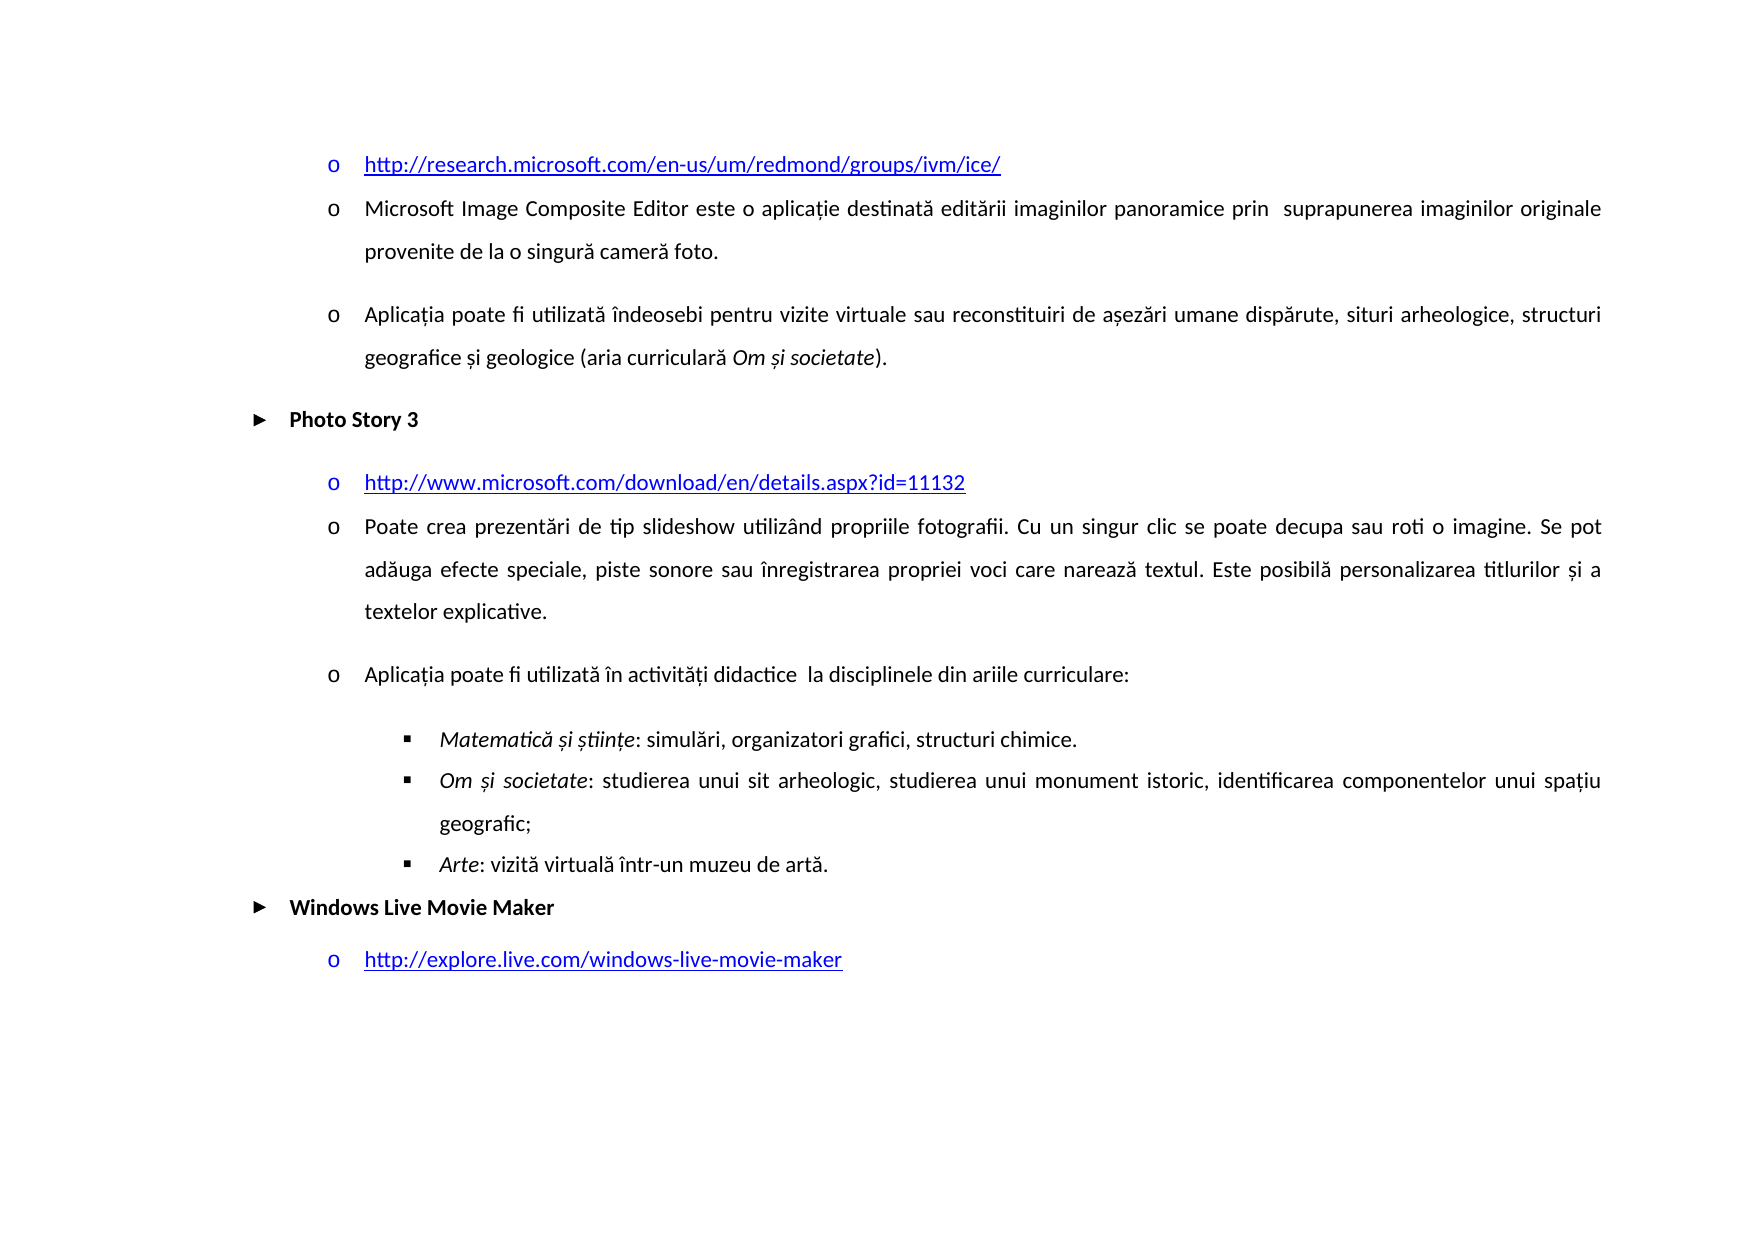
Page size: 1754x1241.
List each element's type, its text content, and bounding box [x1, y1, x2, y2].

list http://research.microsoft.com/en-us/um/redmond/groups/ivm/ice/ [327, 150, 1604, 179]
list http://explore.live.com/windows-live-movie-maker [327, 946, 1604, 975]
list Photo Story 3 [252, 406, 1604, 434]
list Microsoft Image Composite Editor este o aplicaţie destinată editării imaginilor panoramice prin suprapunerea imaginilor originale provenite de la o singură cameră foto. [327, 194, 1604, 265]
list Arte: vizită virtuală într-un muzeu de artă. [402, 851, 1604, 879]
list Matematică şi ştiinţe: simulări, organizatori grafici, structuri chimice. [402, 725, 1604, 753]
list Om şi societate: studierea unui sit arheologic, studierea unui monument istoric, identificarea componentelor unui spaţiu geografic; [402, 767, 1604, 837]
list Poate crea prezentări de tip slideshow utilizând propriile fotografii. Cu un singur clic se poate decupa sau roti o imagine. Se pot adăuga efecte speciale, piste sonore sau înregistrarea propriei voci care narează textul. Este posibilă personalizarea titlurilor şi a textelor explicative. [327, 512, 1604, 625]
list http://www.microsoft.com/download/en/details.aspx?id=11132 [327, 468, 1604, 498]
list Aplicaţia poate fi utilizată îndeosebi pentru vizite virtuale sau reconstituiri de aşezări umane dispărute, situri arheologice, structuri geografice şi geologice (aria curriculară Om şi societate). [327, 300, 1604, 371]
list Windows Live Movie Maker [252, 893, 1604, 921]
list Aplicaţia poate fi utilizată în activităţi didactice la disciplinele din ariile curriculare: [327, 660, 1604, 689]
